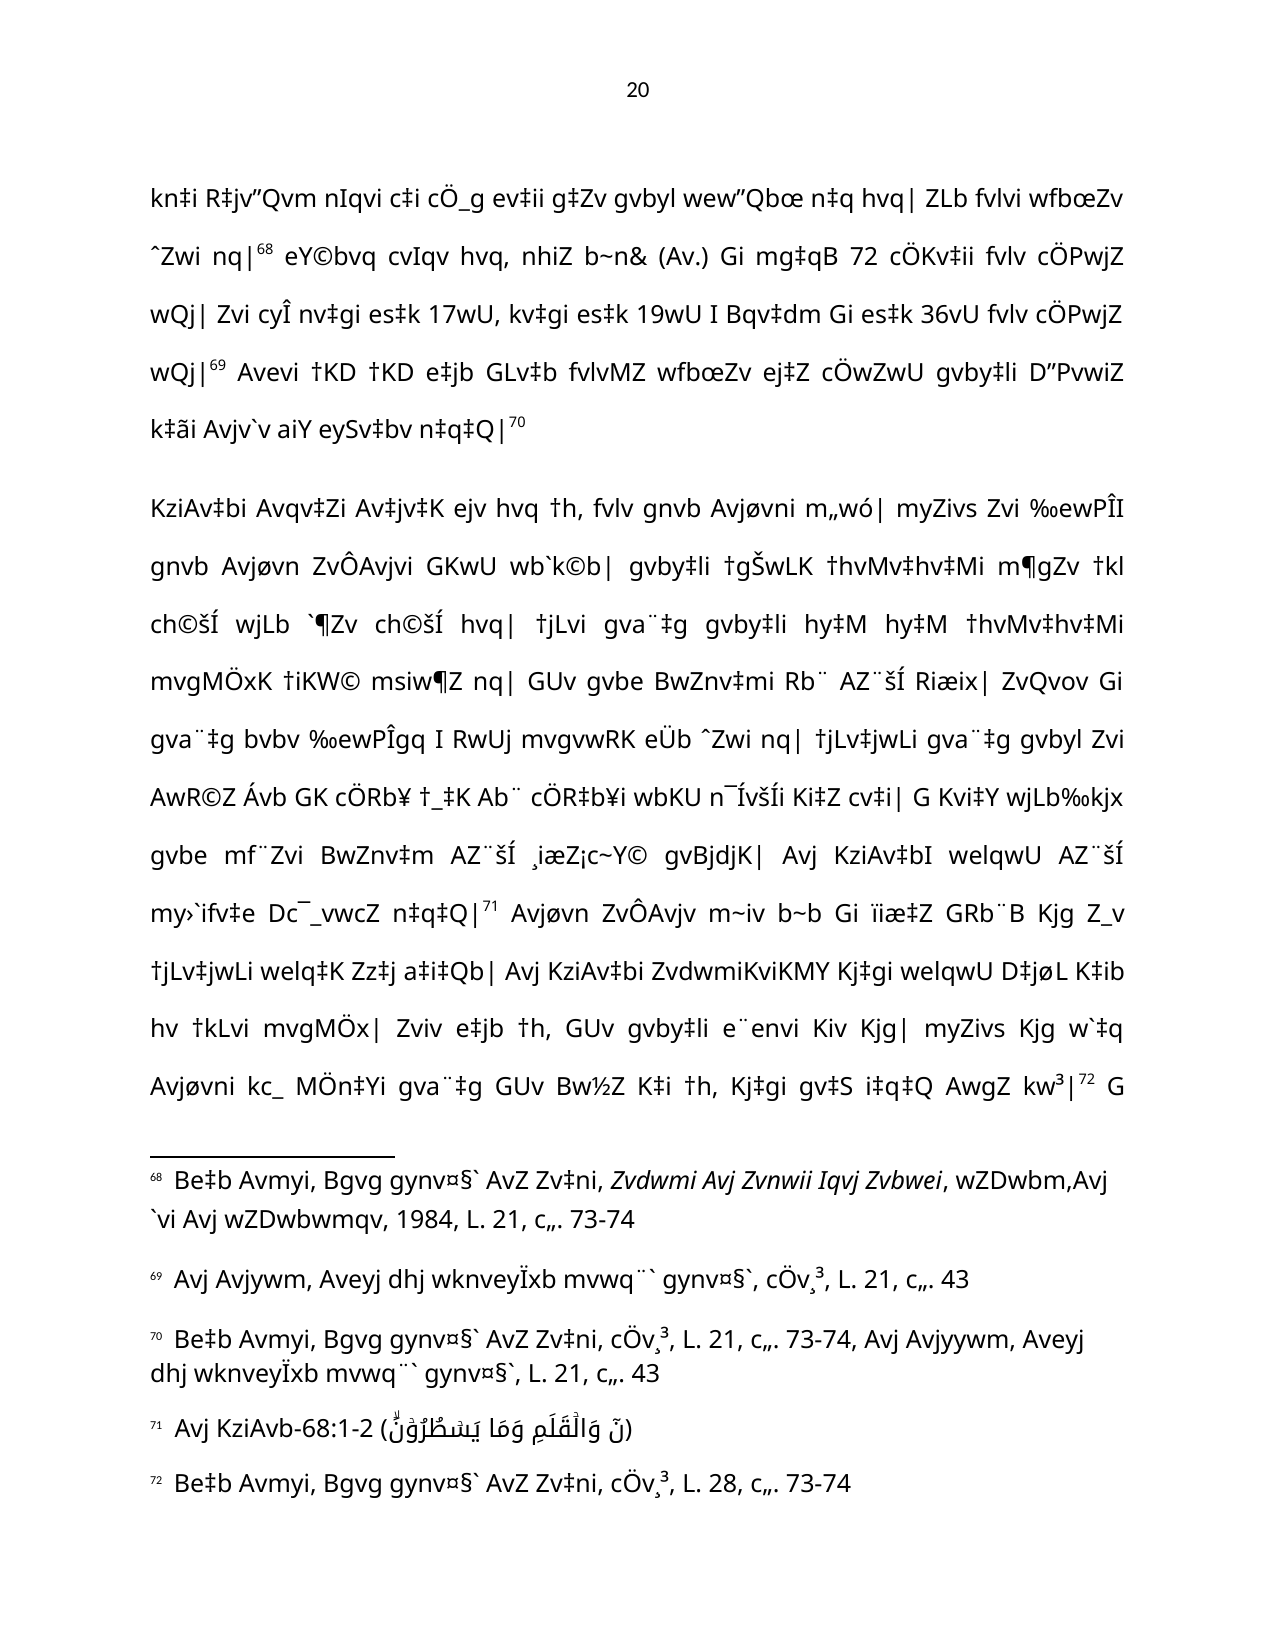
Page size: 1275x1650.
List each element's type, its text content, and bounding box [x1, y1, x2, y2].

text KziAv‡bi Avqv‡Zi Av‡jv‡K ejv hvq †h, fvlv gnvb Avjøvni m„wó| myZivs Zvi ‰ewPÎI gnvb Avjøvn ZvÔAvjvi GKwU wb`k©b| gvby‡li †gŠwLK †hvMv‡hv‡Mi m¶gZv †kl ch©šÍ wjLb `¶Zv ch©šÍ hvq| †jLvi gva¨‡g gvby‡li hy‡M hy‡M †hvMv‡hv‡Mi mvgMÖxK †iKW© msiw¶Z nq| GUv gvbe BwZnv‡mi Rb¨ AZ¨šÍ Riæix| ZvQvov Gi gva¨‡g bvbv ‰ewPÎgq I RwUj mvgvwRK eÜb ˆZwi nq| †jLv‡jwLi gva¨‡g gvbyl Zvi AwR©Z Ávb GK cÖRb¥ †_‡K Ab¨ cÖR‡b¥i wbKU n¯ÍvšÍi Ki‡Z cv‡i| G Kvi‡Y wjLb‰kjx gvbe mf¨Zvi BwZnv‡m AZ¨šÍ ¸iæZ¡c~Y© gvBjdjK| Avj KziAv‡bI welqwU AZ¨šÍ my›`ifv‡e Dc¯_vwcZ n‡q‡Q| Avjøvn ZvÔAvjv m~iv b~b Gi ïiæ‡Z GRb¨B Kjg Z_v †jLv‡jwLi welq‡K Zz‡j a‡i‡Qb| Avj KziAv‡bi ZvdwmiKviKMY Kj‡gi welqwU D‡jøL K‡ib hv †kLvi mvgMÖx| Zviv e‡jb †h, GUv gvby‡li e¨envi Kiv Kjg| myZivs Kjg w`‡q Avjøvni kc_ MÖn‡Yi gva¨‡g GUv Bw½Z K‡i †h, Kj‡gi gv‡S i‡q‡Q AwgZ kw³| G Kvi‡YB †h Kjg mKj gvbexq aviYv, BwZnvm, Z_¨, cwiKíbvmn mewKQy gvbe mf¨Zvi AwfÁZv‡K wjwce× K‡i| GgbwK Kjg †mUvI wj‡L hv gvbyl wPšÍv I Abyfe K‡i wKsev AwfÁZv jvf K‡i| Avjøvn gvbyl‡K gvbwmK m¶gZv †`b hv‡Z †m wPšÍv Ki‡Z cv‡i| wZwb GKwU Kvb w`‡q‡Qb hv m`v cÖ¯‘Z †h‡Kv‡bv wKQy †kvbvi Rb¨| GKwU gyL Ges wRnŸv w`‡q‡Qb Zvi g‡bi Kvgbv evmbv‡K cÖKvk Kivi Rb¨| ‰`e †Kvb cÖwµqvi gva¨‡g GZ RwUj m„Rbkxj cÖwµqv KL‡bv mgš^q mvab Kiv m¤¢e bq †hLv‡b Kvb gyL Ges gv_v GKB mv‡_ KvR K‡i| [150, 491, 1125, 1103]
text gvby‡li fvlvi wfbœZvi mv‡_ Zv‡`i emev‡mi ¯’v‡bi wfbœZvi †hvMm~Î we`¨gvb| gvbyl hLb GK RvqMvq wQj ZLb Zv‡`i fvlvI GK wQj| AZ:ci gvbyl hLb Zv‡`i cÖ‡qvR‡b GK ¯’vb †_‡K Ab¨ ¯’v‡b cwiågY ïiæ Ki‡jv ZLb bZzb wRwb‡mi mv‡_ cwiwPZ n‡Z jvM‡jv Ges †m¸‡jvi wbZ¨bZyb bvg I ¸Yv¸‡Yi cÖKv‡k bZzb kã I fvlvi w`‡K Szu‡K coj| Gfv‡eB fvlvi wfbœZv I ˆewPÎ evo‡Z _v‡K| GKB RvqMv‡Z emevm Ki‡jI mK‡ji AwfÁZv GK nqbv| †hgb GKB cvÎ †_‡K cvb Ki‡jI mevB GKB Lvevi cvq bv| Avevi †KD †KD e‡jb, ev‡ej kn‡i R‡jv”Qvm nIqvi c‡i cÖ_g ev‡ii g‡Zv gvbyl wew”Qbœ n‡q hvq| ZLb fvlvi wfbœZv ˆZwi nq| eY©bvq cvIqv hvq, nhiZ b~n& (Av.) Gi mg‡qB 72 cÖKv‡ii fvlv cÖPwjZ wQj| Zvi cyÎ nv‡gi es‡k 17wU, kv‡gi es‡k 19wU I Bqv‡dm Gi es‡k 36vU fvlv cÖPwjZ wQj| Avevi †KD †KD e‡jb GLv‡b fvlvMZ wfbœZv ej‡Z cÖwZwU gvby‡li D”PvwiZ k‡ãi Avjv`v aiY eySv‡bv n‡q‡Q| [150, 181, 1125, 446]
